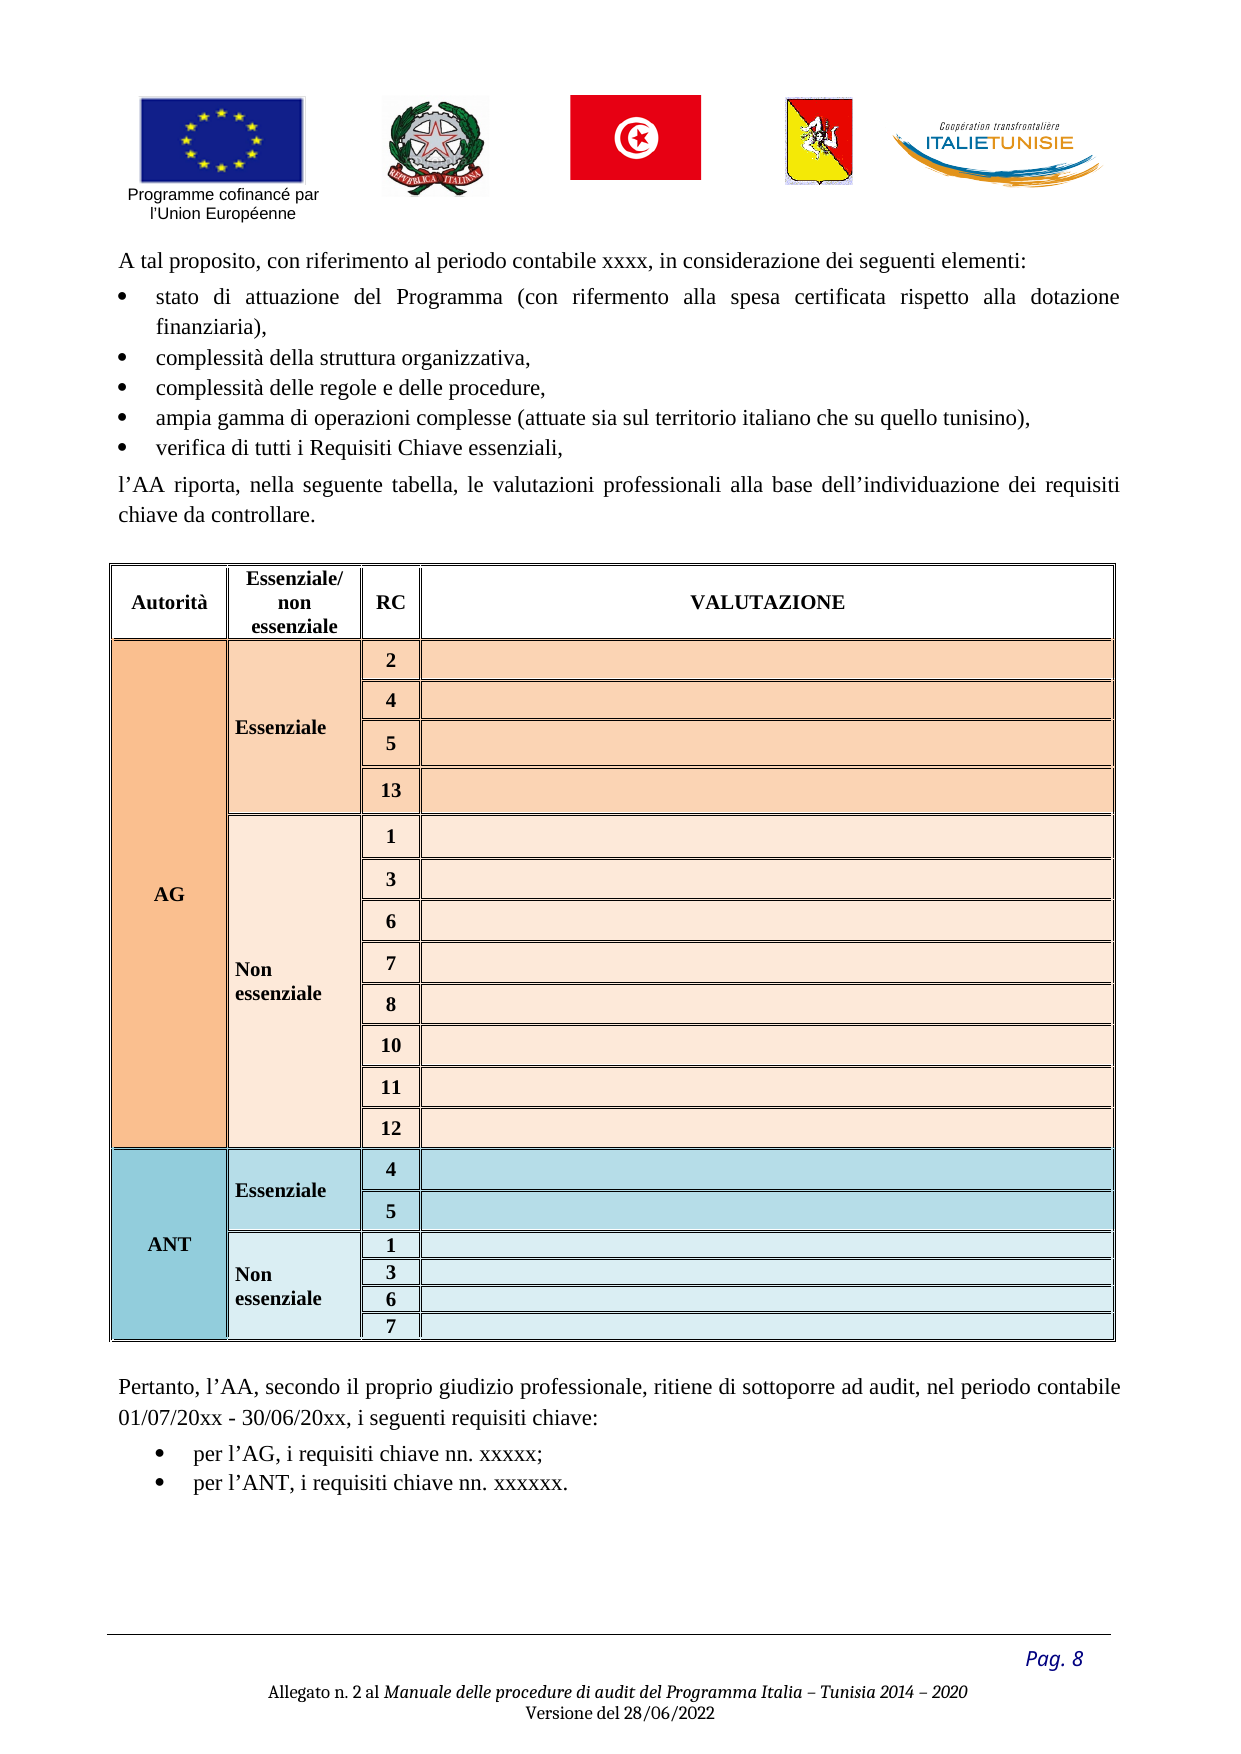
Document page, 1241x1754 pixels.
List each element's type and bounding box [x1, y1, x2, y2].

table_cell [420, 1023, 1115, 1064]
table_cell [422, 813, 1113, 857]
picture [381, 95, 490, 197]
picture [785, 97, 853, 185]
table_cell [363, 682, 419, 718]
table_cell [229, 641, 360, 812]
table_cell [422, 1189, 1113, 1229]
table_cell [422, 1065, 1113, 1106]
table_header [420, 566, 1113, 638]
table_cell [363, 1068, 419, 1106]
table_cell [111, 1147, 228, 1339]
table_cell [229, 1150, 360, 1229]
table_cell [363, 985, 419, 1023]
table_cell [422, 940, 1113, 982]
table_cell [363, 721, 419, 765]
table_cell [422, 1106, 1113, 1147]
table_cell [420, 1311, 1115, 1339]
table_cell [420, 898, 1115, 940]
table_cell [228, 1233, 361, 1339]
table_cell [363, 816, 419, 857]
table_cell [363, 1287, 419, 1311]
table_cell [229, 816, 360, 1147]
table_cell [363, 901, 419, 940]
table_cell [363, 860, 419, 898]
table_header [361, 566, 420, 638]
table_cell [420, 638, 1115, 678]
table_cell [361, 1314, 420, 1339]
table_cell [420, 718, 1115, 765]
table_cell [420, 857, 1115, 898]
picture [138, 95, 308, 185]
table_cell [363, 769, 419, 812]
table_cell [420, 982, 1115, 1023]
picture [884, 95, 1112, 209]
table_cell [422, 1230, 1113, 1257]
table_cell [420, 1284, 1115, 1311]
table_cell [363, 1109, 419, 1147]
table_cell [363, 1150, 419, 1189]
table_cell [420, 765, 1115, 812]
table_cell [363, 1192, 419, 1229]
table_cell [363, 641, 419, 678]
table_cell [363, 1026, 419, 1064]
table_header [112, 564, 228, 638]
table_cell [422, 679, 1113, 718]
table_cell [363, 943, 419, 982]
table_cell [422, 1257, 1113, 1284]
table_cell [363, 1233, 419, 1257]
table_cell [111, 638, 228, 1147]
picture [570, 95, 702, 180]
table_cell [420, 1147, 1115, 1189]
table_header [228, 566, 361, 638]
table_cell [363, 1260, 419, 1284]
